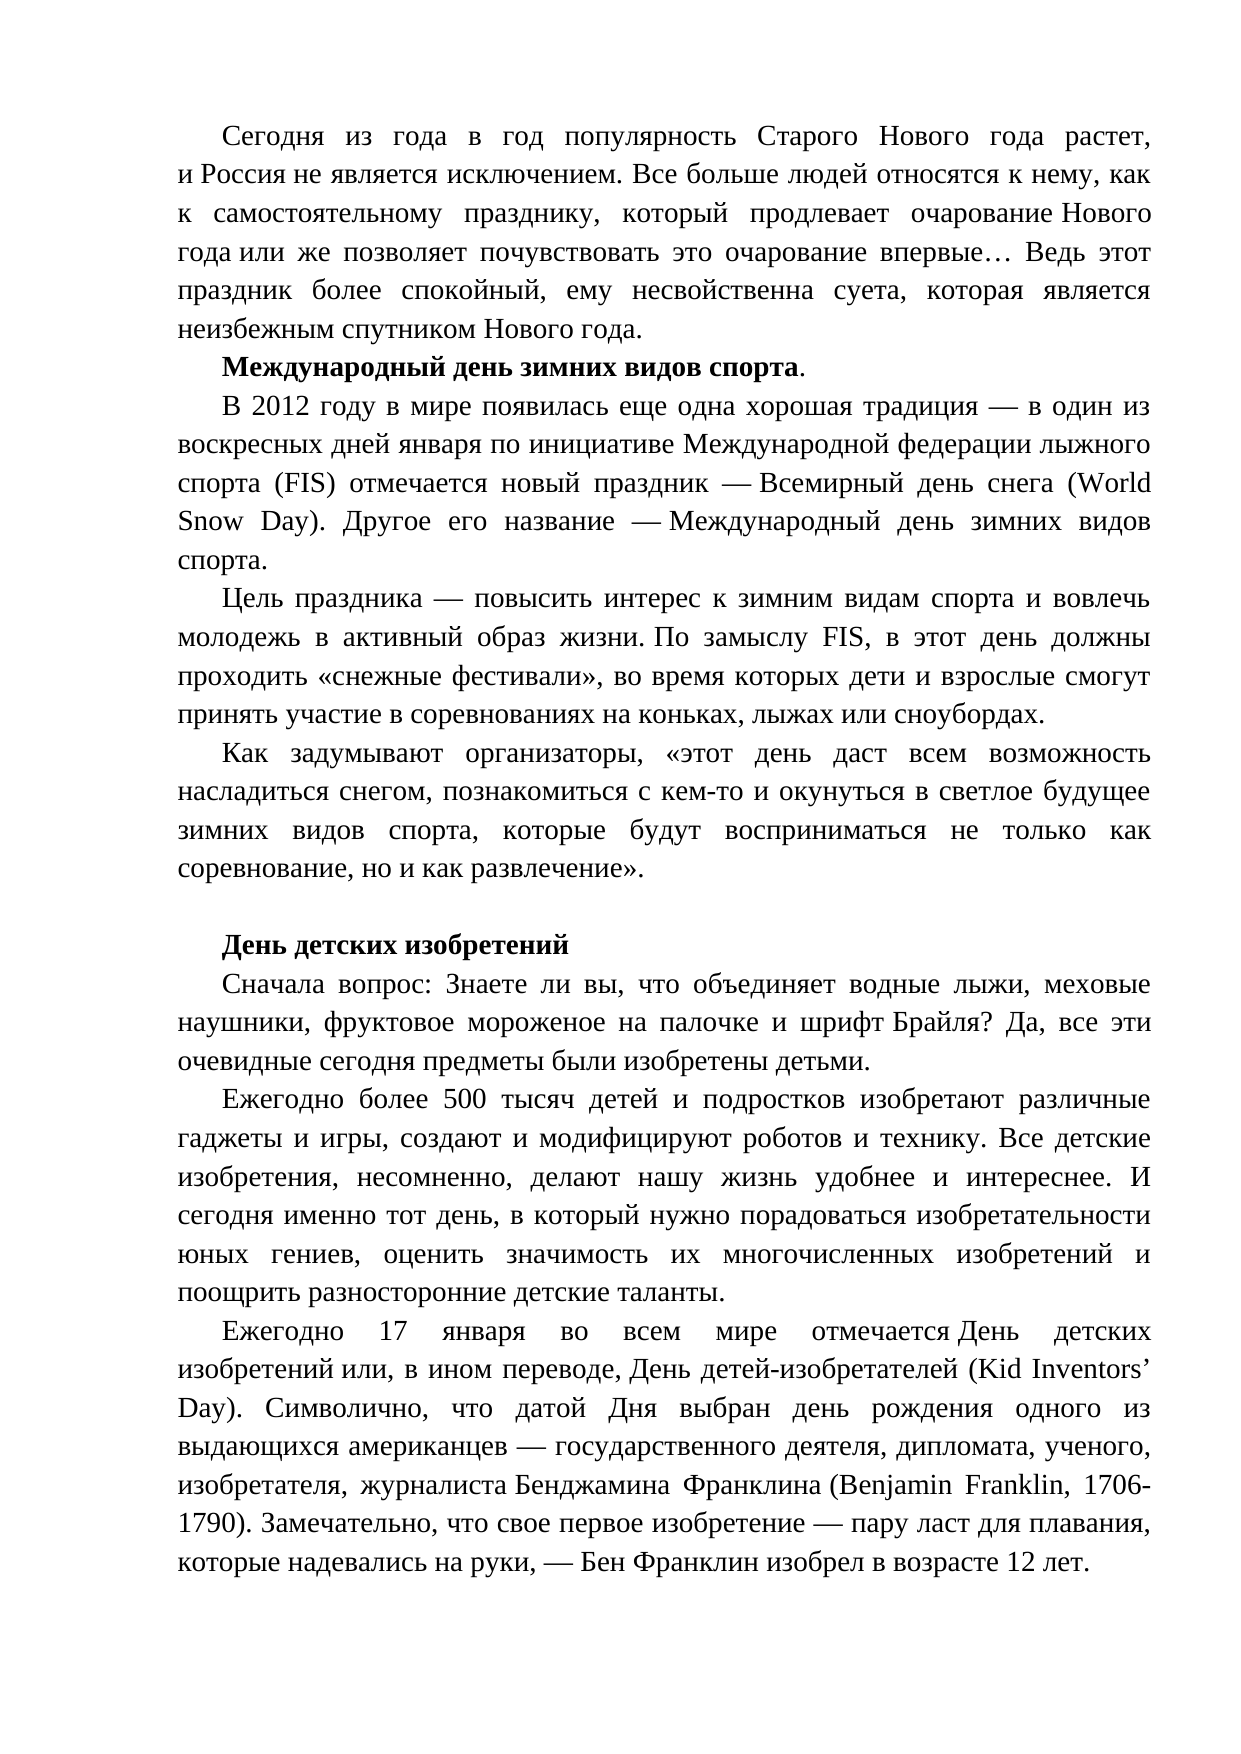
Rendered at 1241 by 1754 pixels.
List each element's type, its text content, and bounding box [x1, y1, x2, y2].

text Сначала вопрос: Знаете ли вы, что объединяет водные лыжи, меховые наушники, фруктовое мороженое на палочке и шрифт Брайля? Да, все эти очевидные сегодня предметы были изобретены детьми. [177, 966, 1152, 1077]
text Сегодня из года в год популярность Старого Нового года растет, и Россия не является исключением. Все больше людей относятся к нему, как к самостоятельному празднику, который продлевает очарование Нового года или же позволяет почувствовать это очарование впервые… Ведь этот праздник более спокойный, ему несвойственна суета, которая является неизбежным спутником Нового года. [177, 118, 1152, 344]
text В 2012 году в мире появилась еще одна хорошая традиция — в один из воскресных дней января по инициативе Международной федерации лыжного спорта (FIS) отмечается новый праздник — Всемирный день снега (World Snow Day). Другое его название — Международный день зимних видов спорта. [177, 388, 1152, 576]
text Ежегодно 17 января во всем мире отмечается День детских изобретений или, в ином переводе, День детей-изобретателей (Kid Inventors’ Day). Символично, что датой Дня выбран день рождения одного из выдающихся американцев — государственного деятеля, дипломата, ученого, изобретателя, журналиста Бенджамина Франклина (Benjamin Franklin, 1706-1790). Замечательно, что свое первое изобретение — пару ласт для плавания, которые надевались на руки, — Бен Франклин изобрел в возрасте 12 лет. [177, 1313, 1152, 1578]
text Ежегодно более 500 тысяч детей и подростков изобретают различные гаджеты и игры, создают и модифицируют роботов и технику. Все детские изобретения, несомненно, делают нашу жизнь удобнее и интереснее. И сегодня именно тот день, в который нужно порадоваться изобретательности юных гениев, оценить значимость их многочисленных изобретений и поощрить разносторонние детские таланты. [177, 1082, 1152, 1308]
text Международный день зимних видов спорта. [177, 349, 1152, 383]
text День детских изобретений [177, 927, 1152, 961]
text Цель праздника — повысить интерес к зимним видам спорта и вовлечь молодежь в активный образ жизни. По замыслу FIS, в этот день должны проходить «снежные фестивали», во время которых дети и взрослые смогут принять участие в соревнованиях на коньках, лыжах или сноубордах. [177, 581, 1152, 730]
text Как задумывают организаторы, «этот день даст всем возможность насладиться снегом, познакомиться с кем-то и окунуться в светлое будущее зимних видов спорта, которые будут восприниматься не только как соревнование, но и как развлечение». [177, 735, 1152, 884]
